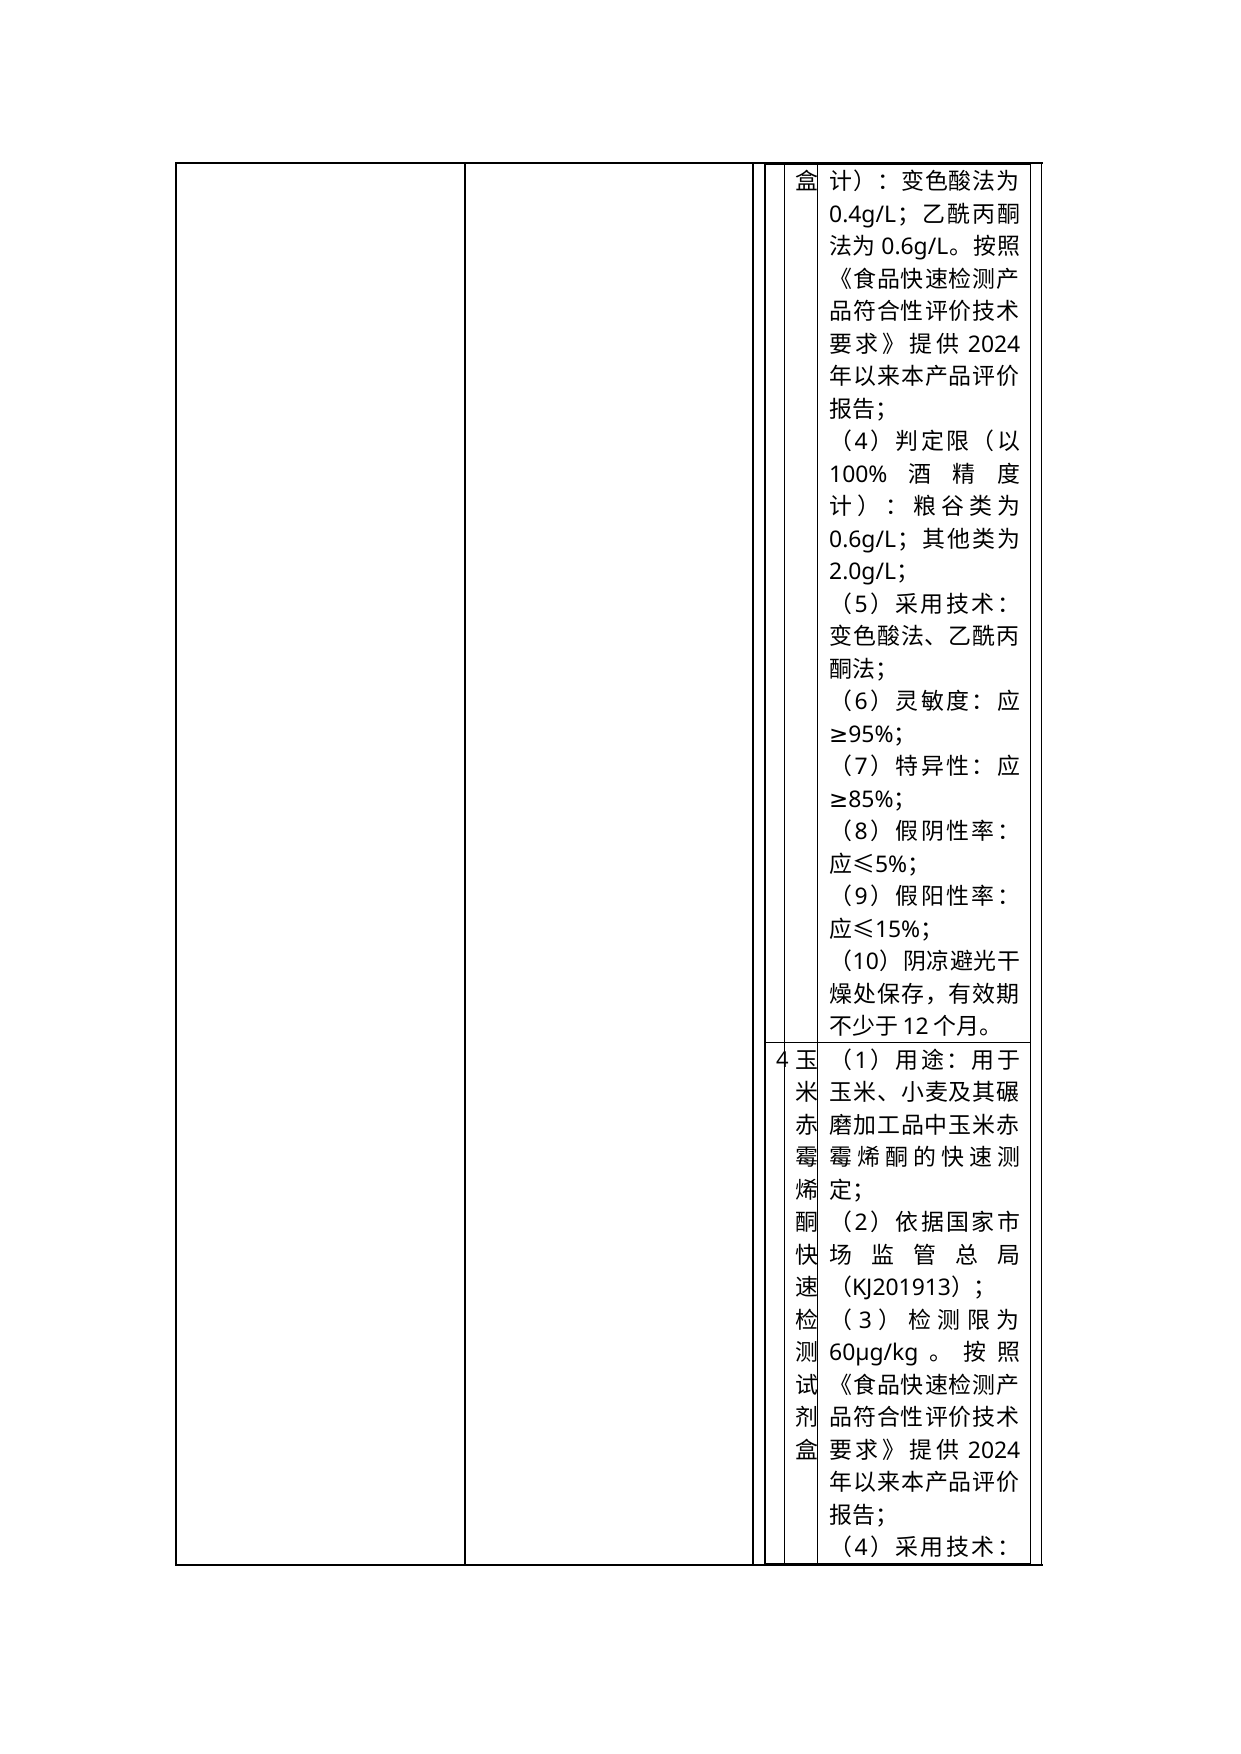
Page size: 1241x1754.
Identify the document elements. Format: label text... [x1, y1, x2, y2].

table_cell 2 [177, 164, 464, 1564]
table_cell [466, 164, 752, 1564]
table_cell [754, 164, 764, 1564]
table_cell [785, 1043, 817, 1563]
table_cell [818, 165, 1030, 1042]
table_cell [818, 1043, 1030, 1563]
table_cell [766, 1043, 784, 1563]
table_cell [766, 165, 784, 1042]
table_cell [785, 165, 817, 1042]
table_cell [1031, 164, 1041, 1564]
